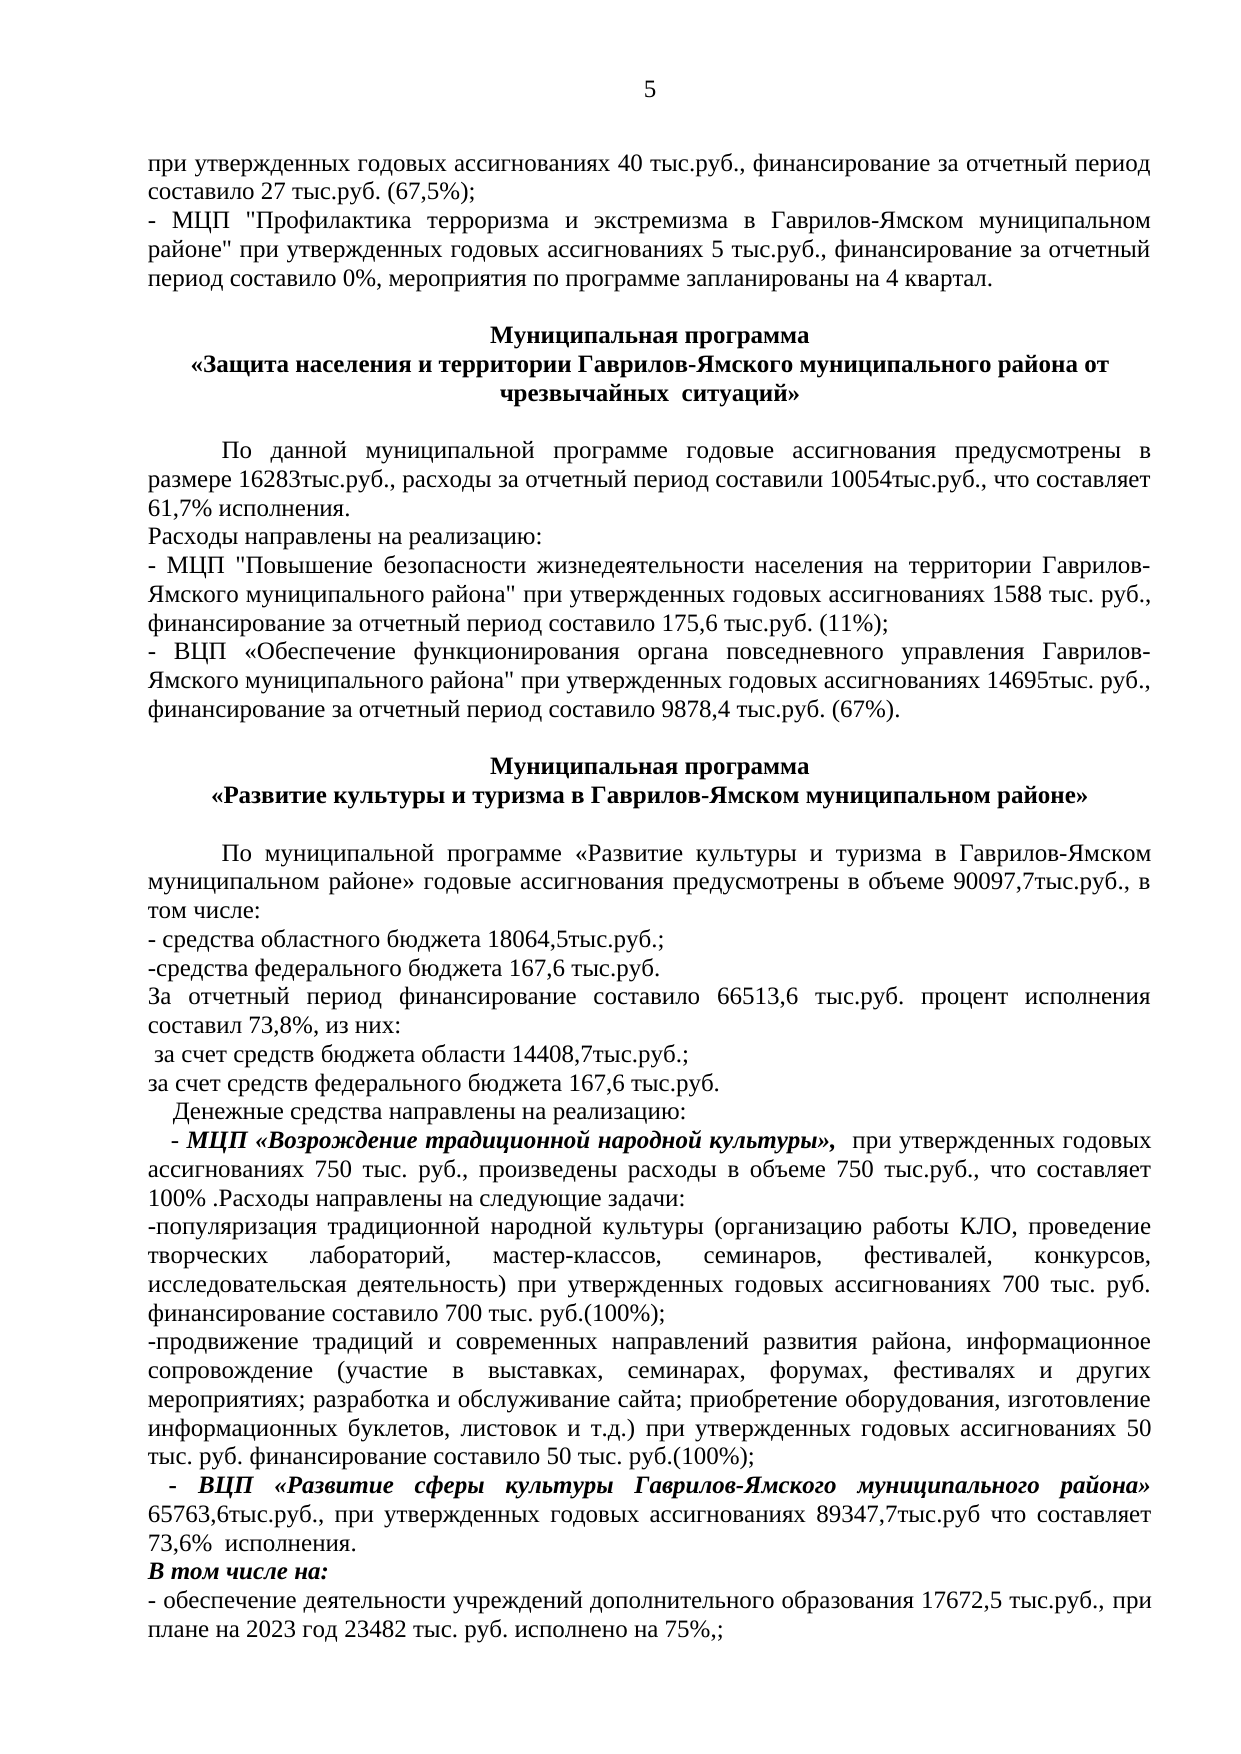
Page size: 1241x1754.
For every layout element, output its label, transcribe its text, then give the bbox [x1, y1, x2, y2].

text «Развитие культуры и туризма в Гаврилов-Ямском муниципальном районе» [148, 780, 1152, 809]
list По данной муниципальной программе годовые ассигнования предусмотрены в размере 16283тыс.руб., расходы за отчетный период составили 10054тыс.руб., что составляет 61,7% исполнения. [148, 435, 1152, 521]
text за счет средств федерального бюджета 167,6 тыс.руб. [148, 1068, 1152, 1096]
text «Защита населения и территории Гаврилов-Ямского муниципального района от чрезвычайных ситуаций» [148, 349, 1152, 406]
text -средства федерального бюджета 167,6 тыс.руб. [148, 953, 1152, 981]
list при утвержденных годовых ассигнованиях 40 тыс.руб., финансирование за отчетный период составило 27 тыс.руб. (67,5%); [148, 148, 1152, 205]
list - ВЦП «Развитие сферы культуры Гаврилов-Ямского муниципального района» 65763,6тыс.руб., при утвержденных годовых ассигнованиях 89347,7тыс.руб что составляет 73,6% исполнения. [148, 1470, 1152, 1556]
list - МЦП "Повышение безопасности жизнедеятельности населения на территории Гаврилов-Ямского муниципального района" при утвержденных годовых ассигнованиях 1588 тыс. руб., финансирование за отчетный период составило 175,6 тыс.руб. (11%); [148, 550, 1152, 636]
text за счет средств бюджета области 14408,7тыс.руб.; [148, 1039, 1152, 1068]
text Муниципальная программа [148, 751, 1152, 780]
text По муниципальной программе «Развитие культуры и туризма в Гаврилов-Ямском муниципальном районе» годовые ассигнования предусмотрены в объеме 90097,7тыс.руб., в том числе: [148, 838, 1152, 924]
text - МЦП «Возрождение традиционной народной культуры», при утвержденных годовых ассигнованиях 750 тыс. руб., произведены расходы в объеме 750 тыс.руб., что составляет 100% .Расходы направлены на следующие задачи: [148, 1125, 1152, 1211]
text За отчетный период финансирование составило 66513,6 тыс.руб. процент исполнения составил 73,8%, из них: [148, 981, 1152, 1039]
list - МЦП "Профилактика терроризма и экстремизма в Гаврилов-Ямском муниципальном районе" при утвержденных годовых ассигнованиях 5 тыс.руб., финансирование за отчетный период составило 0%, мероприятия по программе запланированы на 4 квартал. [148, 205, 1152, 291]
list -продвижение традиций и современных направлений развития района, информационное сопровождение (участие в выставках, семинарах, форумах, фестивалях и других мероприятиях; разработка и обслуживание сайта; приобретение оборудования, изготовление информационных буклетов, листовок и т.д.) при утвержденных годовых ассигнованиях 50 тыс. руб. финансирование составило 50 тыс. руб.(100%); [148, 1326, 1152, 1470]
text - обеспечение деятельности учреждений дополнительного образования 17672,5 тыс.руб., при плане на 2023 год 23482 тыс. руб. исполнено на 75%,; [148, 1585, 1152, 1643]
list Расходы направлены на реализацию: [148, 521, 1152, 550]
text Денежные средства направлены на реализацию: [148, 1096, 1152, 1125]
text -популяризация традиционной народной культуры (организацию работы КЛО, проведение творческих лабораторий, мастер-классов, семинаров, фестивалей, конкурсов, исследовательская деятельность) при утвержденных годовых ассигнованиях 700 тыс. руб. финансирование составило 700 тыс. руб.(100%); [148, 1211, 1152, 1326]
list В том числе на: [148, 1556, 1152, 1585]
text Муниципальная программа [148, 320, 1152, 349]
text - ВЦП «Обеспечение функционирования органа повседневного управления Гаврилов-Ямского муниципального района" при утвержденных годовых ассигнованиях 14695тыс. руб., финансирование за отчетный период составило 9878,4 тыс.руб. (67%). [148, 636, 1152, 723]
text - средства областного бюджета 18064,5тыс.руб.; [148, 924, 1152, 953]
